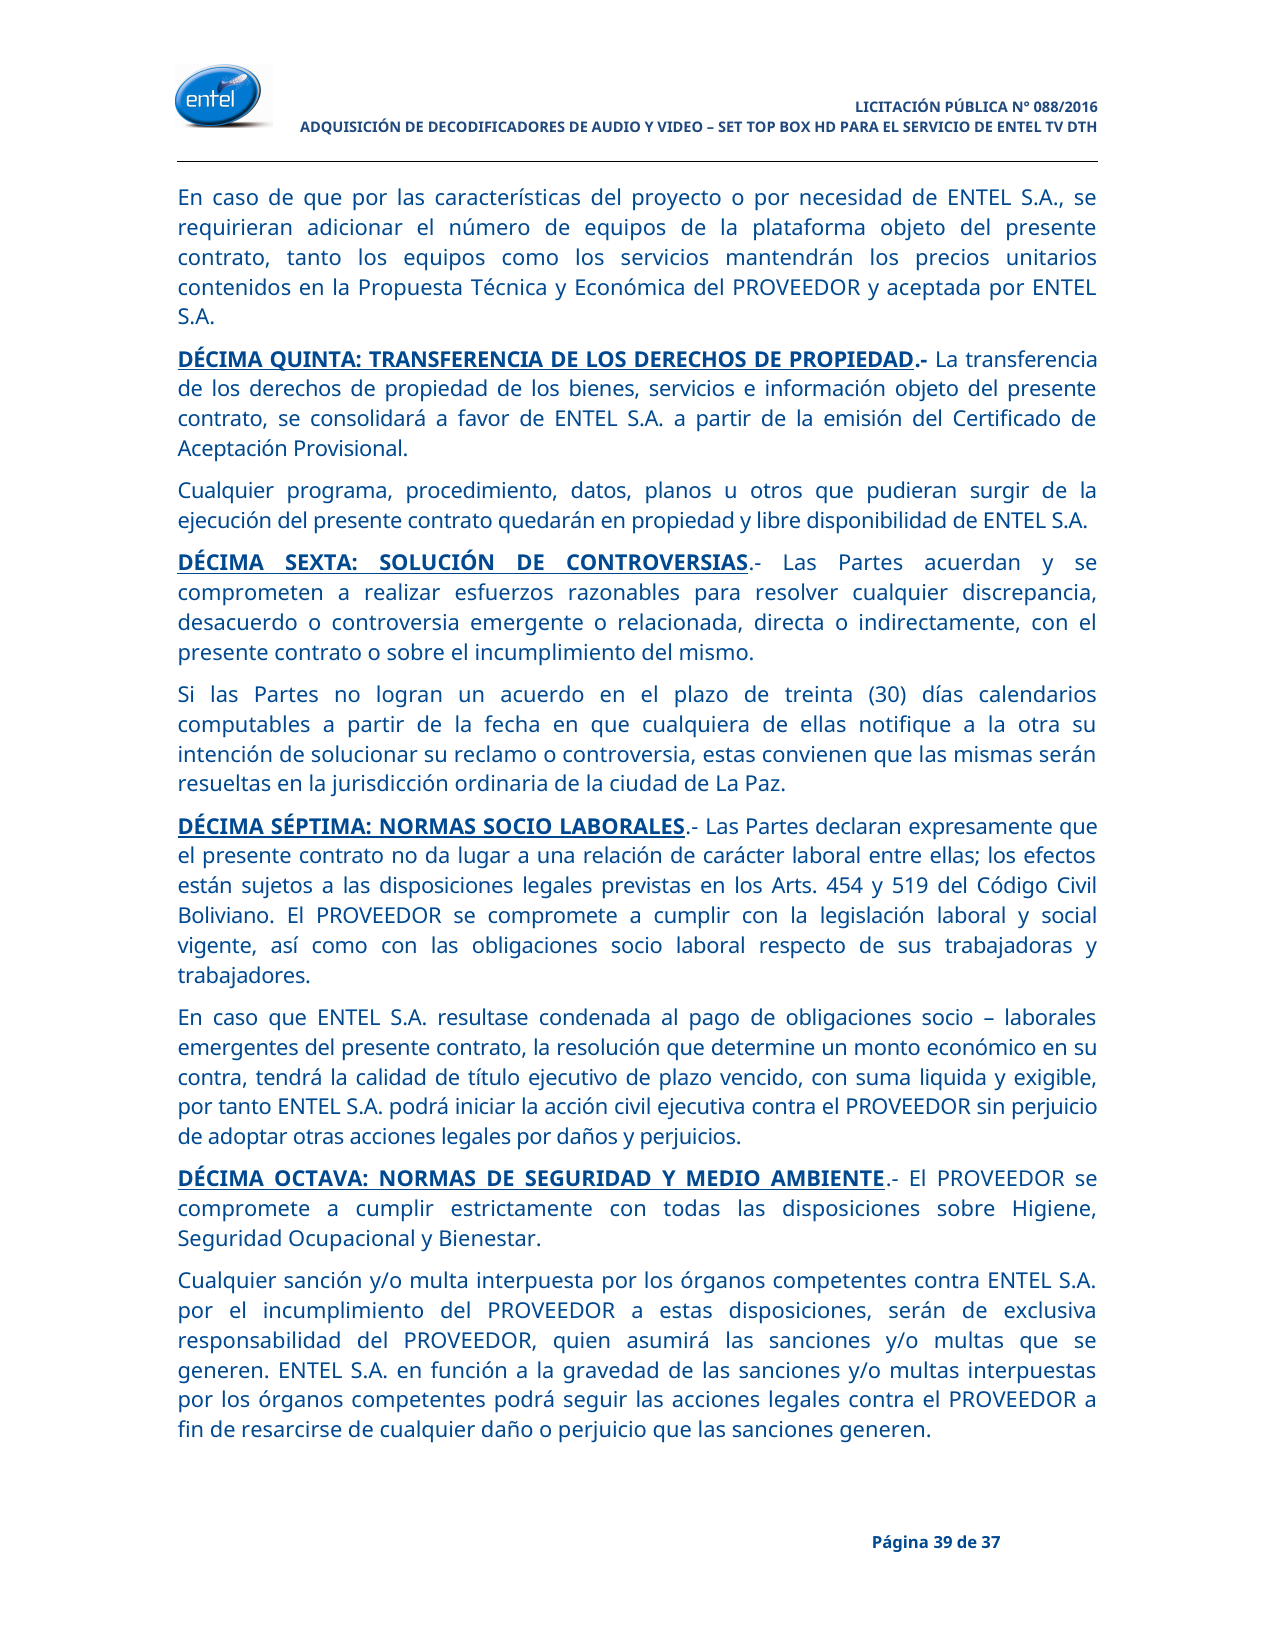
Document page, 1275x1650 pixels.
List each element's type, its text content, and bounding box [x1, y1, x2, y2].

text Cualquier sanción y/o multa interpuesta por los órganos competentes contra ENTEL S.A. por el incumplimiento del PROVEEDOR a estas disposiciones, serán de exclusiva responsabilidad del PROVEEDOR, quien asumirá las sanciones y/o multas que se generen. ENTEL S.A. en función a la gravedad de las sanciones y/o multas interpuestas por los órganos competentes podrá seguir las acciones legales contra el PROVEEDOR a fin de resarcirse de cualquier daño o perjuicio que las sanciones generen. [177, 1265, 1098, 1444]
text Cualquier programa, procedimiento, datos, planos u otros que pudieran surgir de la ejecución del presente contrato quedarán en propiedad y libre disponibilidad de ENTEL S.A. [177, 475, 1098, 535]
text En caso que ENTEL S.A. resultase condenada al pago de obligaciones socio – laborales emergentes del presente contrato, la resolución que determine un monto económico en su contra, tendrá la calidad de título ejecutivo de plazo vencido, con suma liquida y exigible, por tanto ENTEL S.A. podrá iniciar la acción civil ejecutiva contra el PROVEEDOR sin perjuicio de adoptar otras acciones legales por daños y perjuicios. [177, 1002, 1098, 1151]
text Si las Partes no logran un acuerdo en el plazo de treinta (30) días calendarios computables a partir de la fecha en que cualquiera de ellas notifique a la otra su intención de solucionar su reclamo o controversia, estas convienen que las mismas serán resueltas en la jurisdicción ordinaria de la ciudad de La Paz. [177, 679, 1098, 798]
text DÉCIMA SEXTA: SOLUCIÓN DE CONTROVERSIAS.- Las Partes acuerdan y se comprometen a realizar esfuerzos razonables para resolver cualquier discrepancia, desacuerdo o controversia emergente o relacionada, directa o indirectamente, con el presente contrato o sobre el incumplimiento del mismo. [177, 547, 1098, 666]
text DÉCIMA QUINTA: TRANSFERENCIA DE LOS DERECHOS DE PROPIEDAD.- La transferencia de los derechos de propiedad de los bienes, servicios e información objeto del presente contrato, se consolidará a favor de ENTEL S.A. a partir de la emisión del Certificado de Aceptación Provisional. [177, 343, 1098, 463]
text En caso de que por las características del proyecto o por necesidad de ENTEL S.A., se requirieran adicionar el número de equipos de la plataforma objeto del presente contrato, tanto los equipos como los servicios mantendrán los precios unitarios contenidos en la Propuesta Técnica y Económica del PROVEEDOR y aceptada por ENTEL S.A. [177, 182, 1098, 331]
picture [174, 64, 274, 128]
text DÉCIMA OCTAVA: NORMAS DE SEGURIDAD Y MEDIO AMBIENTE.- El PROVEEDOR se compromete a cumplir estrictamente con todas las disposiciones sobre Higiene, Seguridad Ocupacional y Bienestar. [177, 1163, 1098, 1253]
text DÉCIMA SÉPTIMA: NORMAS SOCIO LABORALES.- Las Partes declaran expresamente que el presente contrato no da lugar a una relación de carácter laboral entre ellas; los efectos están sujetos a las disposiciones legales previstas en los Arts. 454 y 519 del Código Civil Boliviano. El PROVEEDOR se compromete a cumplir con la legislación laboral y social vigente, así como con las obligaciones socio laboral respecto de sus trabajadoras y trabajadores. [177, 811, 1098, 989]
